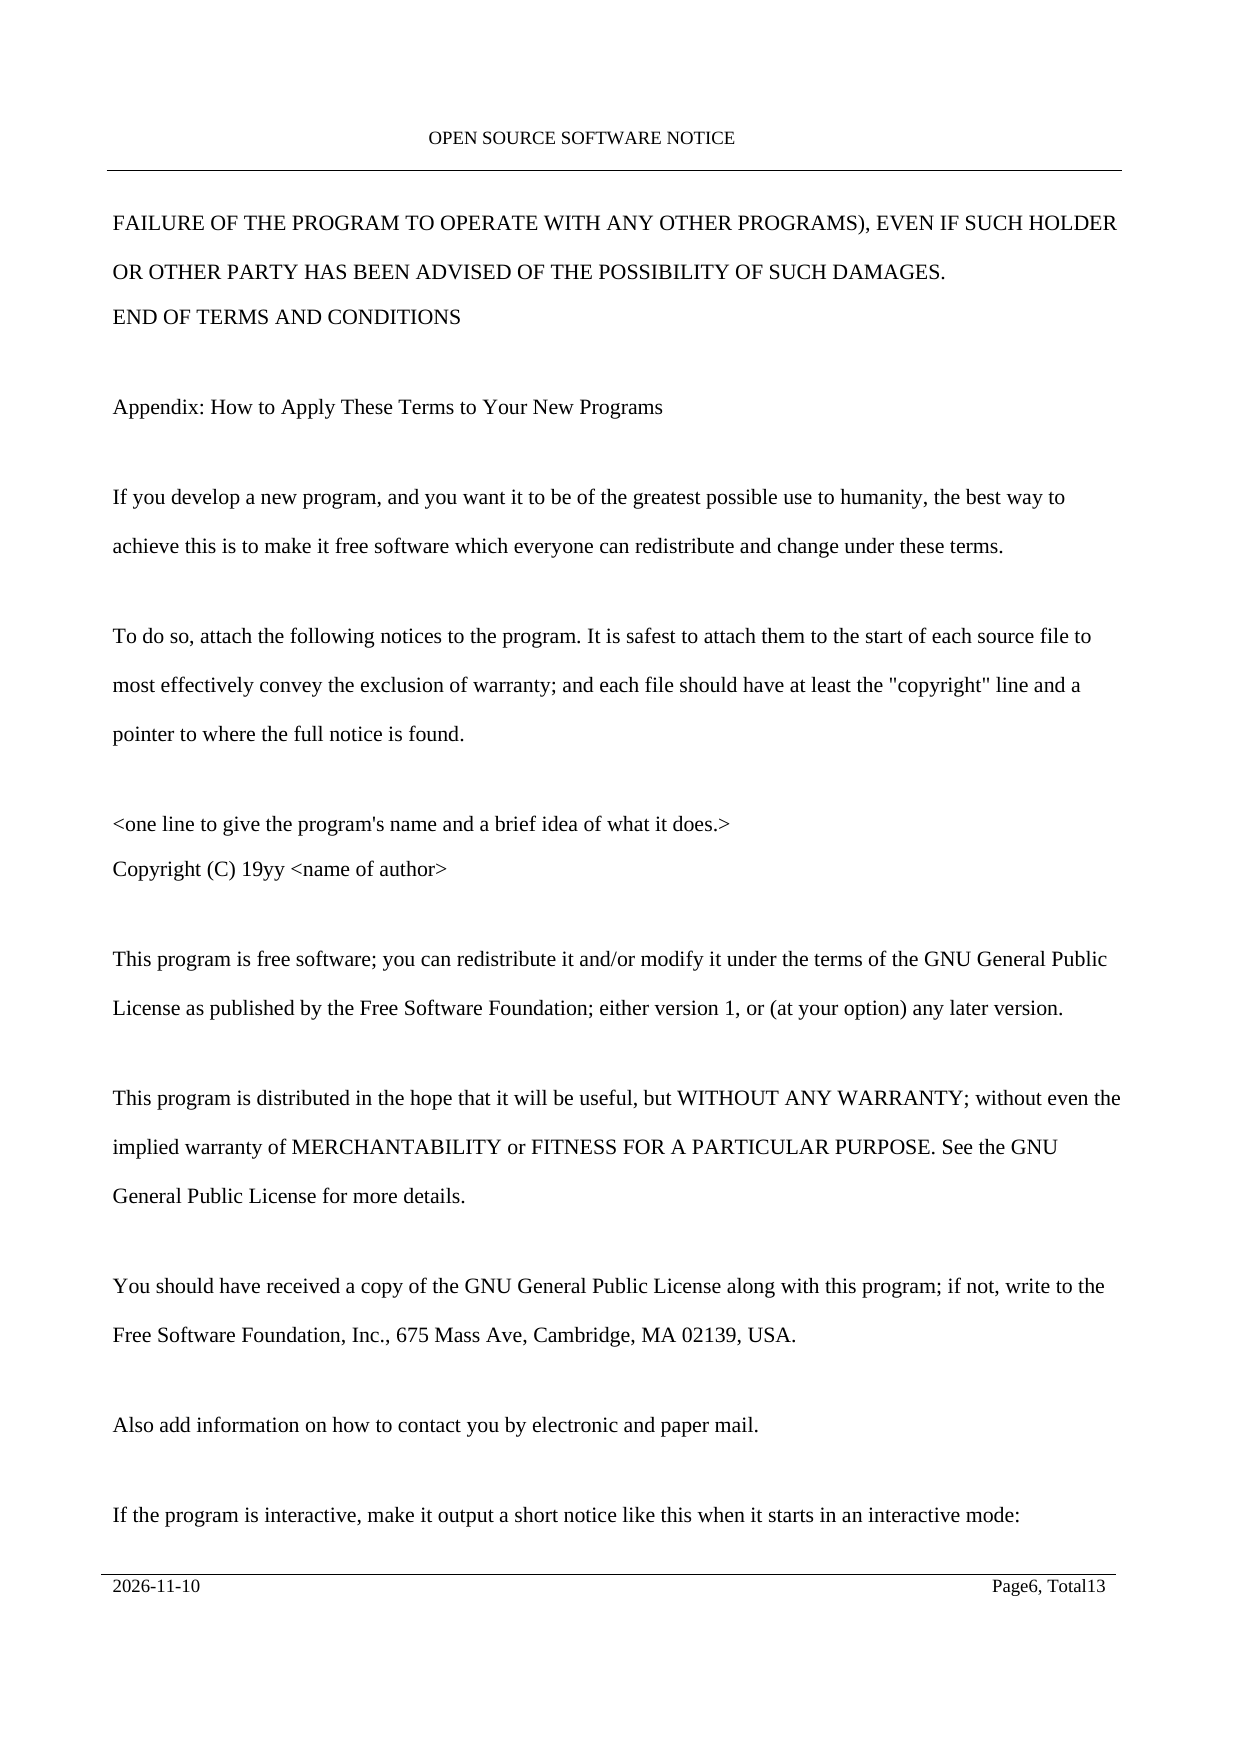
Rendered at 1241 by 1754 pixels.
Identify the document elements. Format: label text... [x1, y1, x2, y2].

text Also add information on how to contact you by electronic and paper mail. [112, 1408, 1128, 1441]
text Copyright (C) 19yy <name of author> [112, 852, 1128, 885]
text <one line to give the program's name and a brief idea of what it does.> [112, 807, 1128, 840]
text END OF TERMS AND CONDITIONS [112, 300, 1128, 333]
text This program is free software; you can redistribute it and/or modify it under the terms of the GNU General Public License as published by the Free Software Foundation; either version 1, or (at your option) any later version. [112, 943, 1128, 1024]
text If you develop a new program, and you want it to be of the greatest possible use to humanity, the best way to achieve this is to make it free software which everyone can redistribute and change under these terms. [112, 481, 1128, 562]
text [112, 206, 1128, 288]
text To do so, attach the following notices to the program. It is safest to attach them to the start of each source file to most effectively convey the exclusion of warranty; and each file should have at least the "copyright" line and a pointer to where the full notice is found. [112, 619, 1128, 749]
text If the program is interactive, make it output a short notice like this when it starts in an interactive mode: [112, 1498, 1128, 1531]
text This program is distributed in the hope that it will be useful, but WITHOUT ANY WARRANTY; without even the implied warranty of MERCHANTABILITY or FITNESS FOR A PARTICULAR PURPOSE. See the GNU General Public License for more details. [112, 1082, 1128, 1212]
text You should have received a copy of the GNU General Public License along with this program; if not, write to the Free Software Foundation, Inc., 675 Mass Ave, Cambridge, MA 02139, USA. [112, 1269, 1128, 1351]
text Appendix: How to Apply These Terms to Your New Programs [112, 390, 1128, 423]
